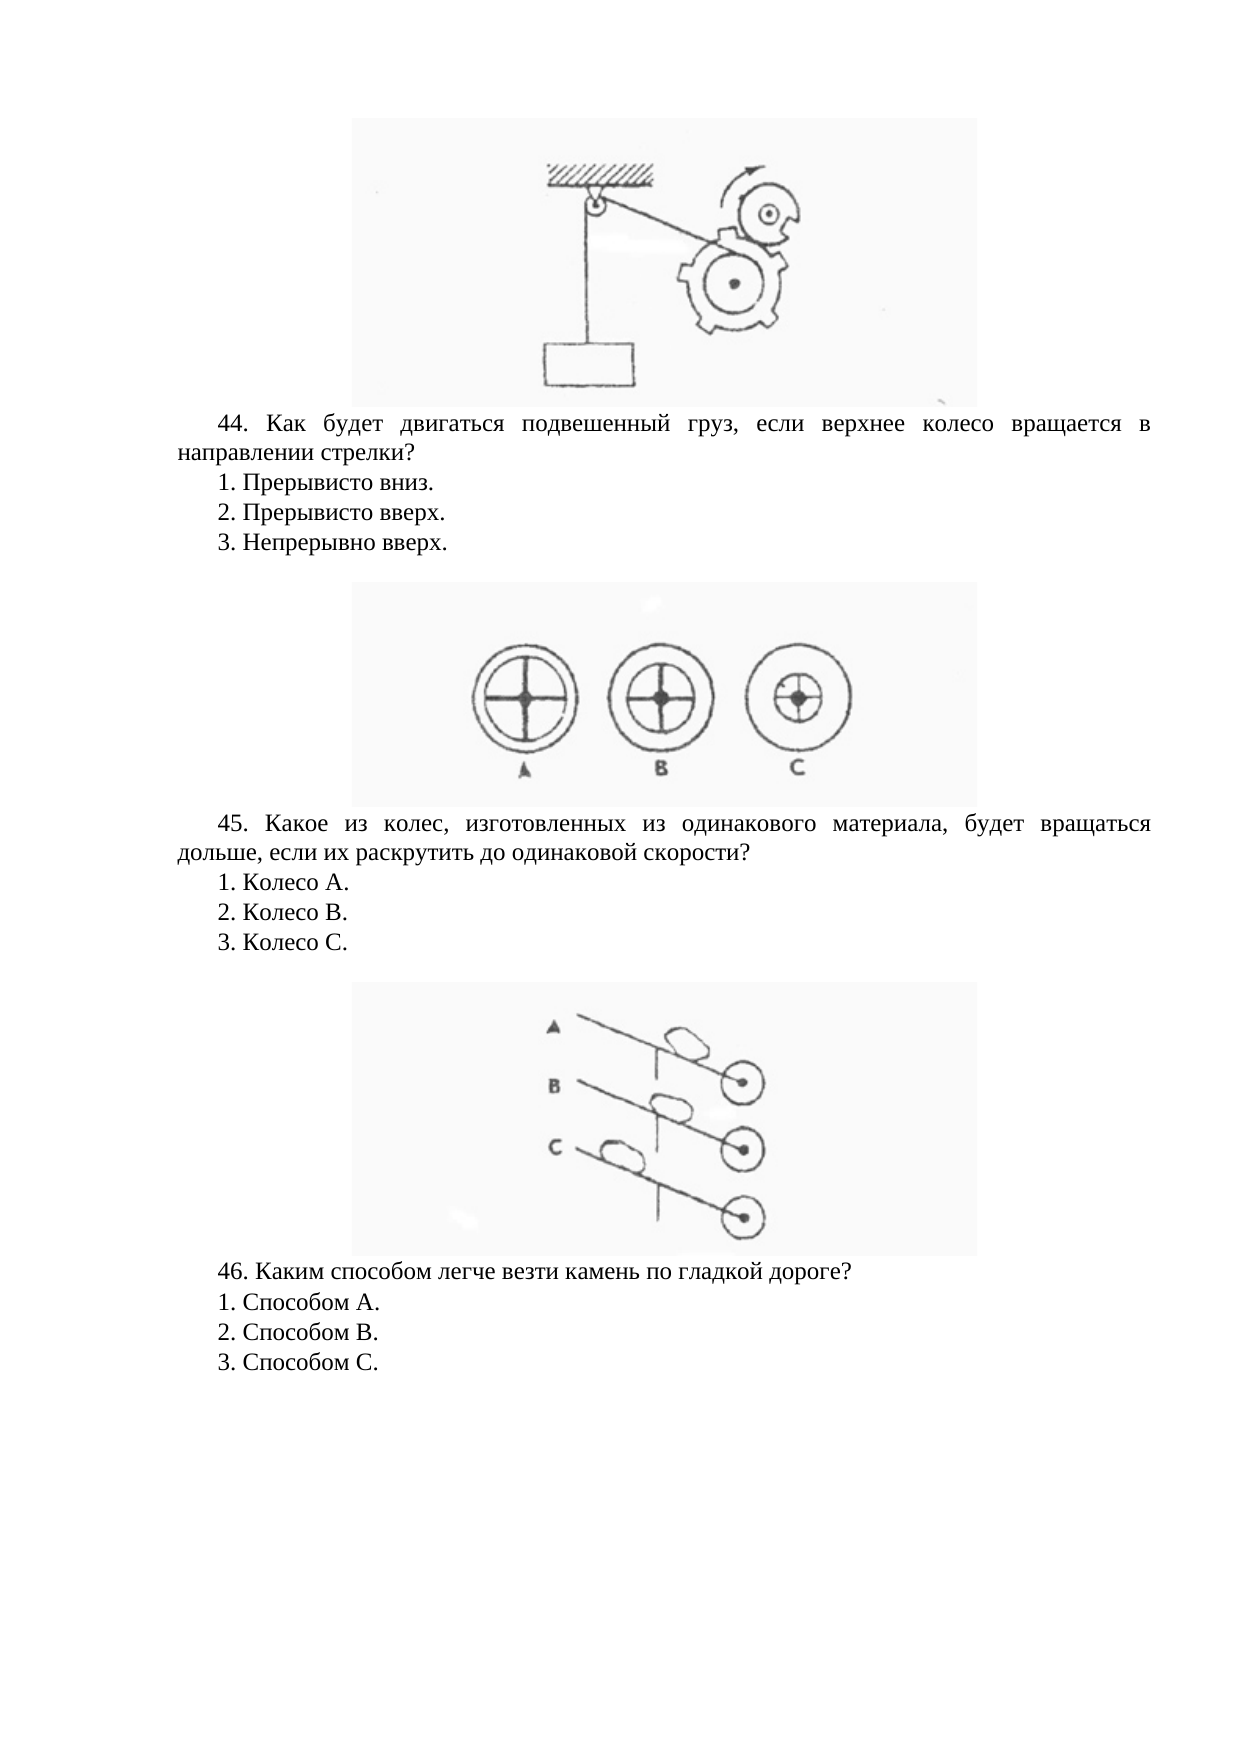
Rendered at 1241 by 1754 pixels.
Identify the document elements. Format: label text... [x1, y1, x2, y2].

text 46. Каким способом легче везти камень по гладкой дороге? [177, 1256, 1152, 1285]
text 1. Колесо А. [177, 867, 1152, 895]
text 1. Способом А. [177, 1287, 1152, 1315]
picture [351, 118, 978, 407]
text 3. Колесо С. [177, 927, 1152, 956]
picture [351, 582, 978, 807]
text 44. Как будет двигаться подвешенный груз, если верхнее колесо вращается в направлении стрелки? [177, 408, 1152, 465]
picture [351, 982, 978, 1256]
text 45. Какое из колес, изготовленных из одинакового материала, будет вращаться дольше, если их раскрутить до одинаковой скорости? [177, 808, 1152, 865]
text 3. Способом С. [177, 1347, 1152, 1376]
text 2. Прерывисто вверх. [177, 497, 1152, 526]
text 3. Непрерывно вверх. [177, 527, 1152, 556]
text 1. Прерывисто вниз. [177, 467, 1152, 495]
text 2. Колесо В. [177, 897, 1152, 926]
text 2. Способом В. [177, 1317, 1152, 1345]
